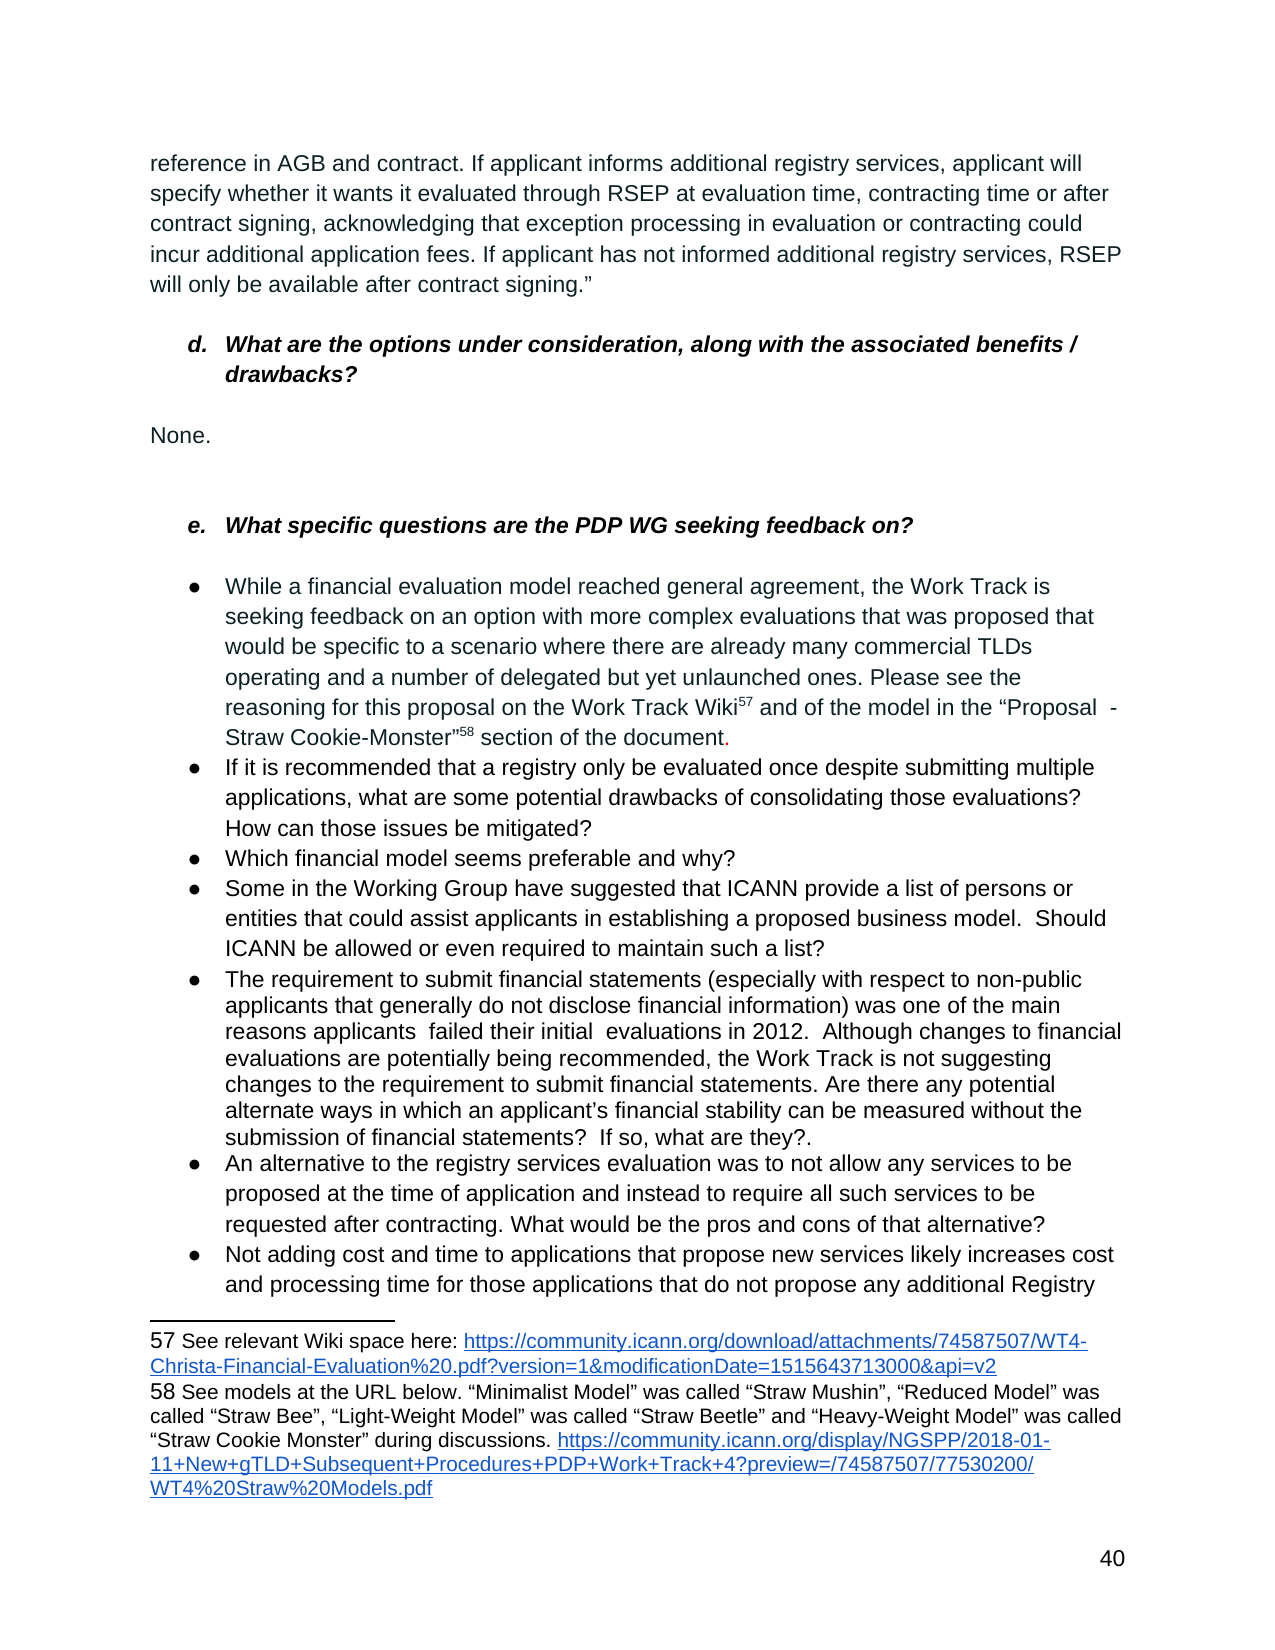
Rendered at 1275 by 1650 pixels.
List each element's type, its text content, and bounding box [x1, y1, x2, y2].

list An alternative to the registry services evaluation was to not allow any services to be proposed at the time of application and instead to require all such services to be requested after contracting. What would be the pros and cons of that alternative? [187, 1150, 1125, 1237]
list The requirement to submit financial statements (especially with respect to non-public applicants that generally do not disclose financial information) was one of the main reasons applicants failed their initial evaluations in 2012. Although changes to financial evaluations are potentially being recommended, the Work Track is not suggesting changes to the requirement to submit financial statements. Are there any potential alternate ways in which an applicant’s financial stability can be measured without the submission of financial statements? If so, what are they?. [187, 966, 1125, 1150]
list Some in the Working Group have suggested that ICANN provide a list of persons or entities that could assist applicants in establishing a proposed business model. Should ICANN be allowed or even required to maintain such a list? [187, 875, 1125, 962]
text None. [150, 422, 1125, 448]
list While a financial evaluation model reached general agreement, the Work Track is seeking feedback on an option with more complex evaluations that was proposed that would be specific to a scenario where there are already many commercial TLDs operating and a number of delegated but yet unlaunched ones. Please see the reasoning for this proposal on the Work Track Wiki and of the model in the “Proposal - Straw Cookie-Monster” section of the document. [187, 573, 1125, 750]
list What specific questions are the PDP WG seeking feedback on? [187, 512, 1125, 539]
list Which financial model seems preferable and why? [187, 845, 1125, 871]
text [150, 150, 1125, 297]
list If it is recommended that a registry only be evaluated once despite submitting multiple applications, what are some potential drawbacks of consolidating those evaluations? How can those issues be mitigated? [187, 754, 1125, 841]
list What are the options under consideration, along with the associated benefits / drawbacks? [187, 331, 1125, 388]
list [187, 1241, 1125, 1297]
